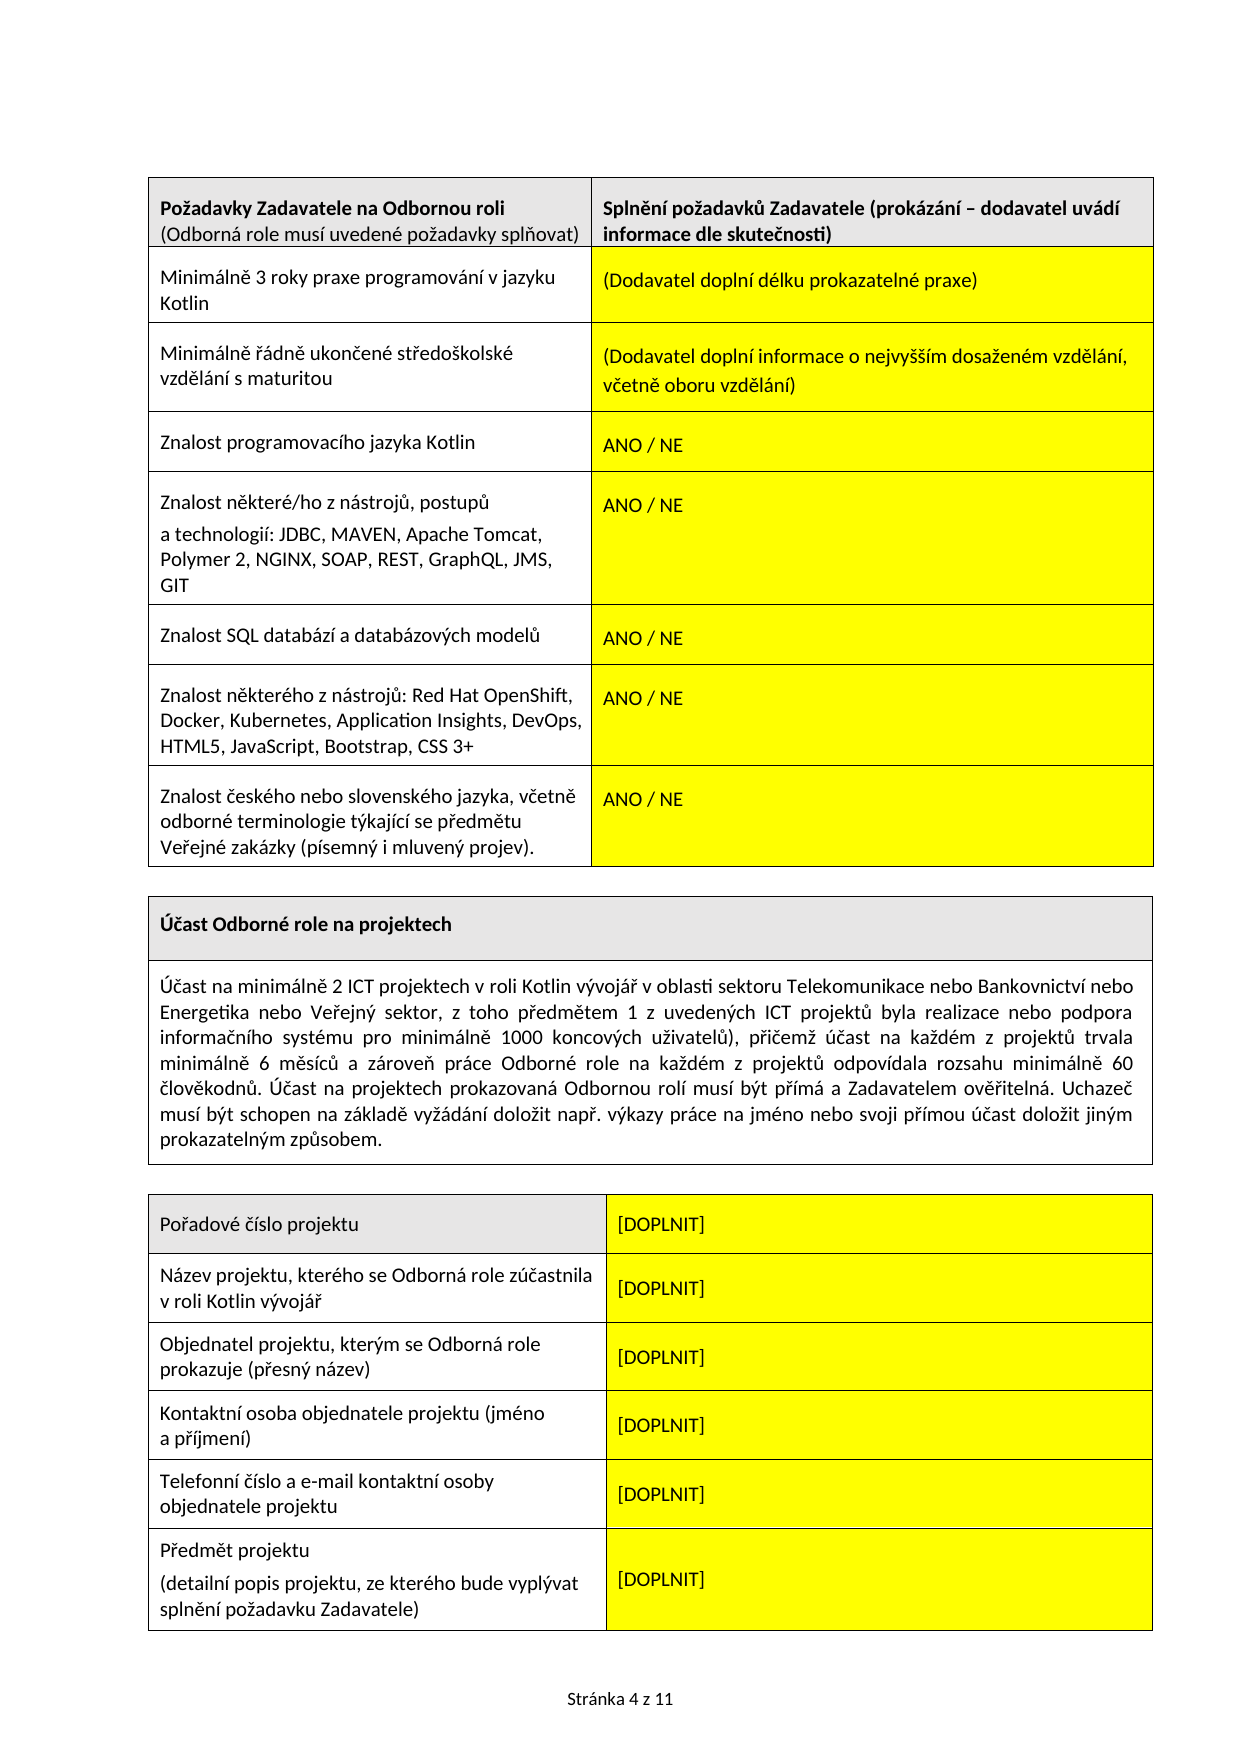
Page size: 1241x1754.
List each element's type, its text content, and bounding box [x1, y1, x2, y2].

table_header [DOPLNIT] [607, 1195, 1152, 1253]
table_cell Kontaktní osoba objednatele projektu (jméno a příjmení) [149, 1391, 606, 1459]
table_cell Minimálně řádně ukončené středoškolské vzdělání s maturitou [149, 323, 591, 411]
table_cell ANO / NE [592, 472, 1153, 604]
table_header Požadavky Zadavatele na Odbornou roli (Odborná role musí uvedené požadavky splňovat) [149, 178, 591, 246]
table_header Pořadové číslo projektu [149, 1195, 606, 1253]
table_cell Telefonní číslo a e-mail kontaktní osoby objednatele projektu [149, 1460, 606, 1527]
table_cell Znalost některého z nástrojů: Red Hat OpenShift, Docker, Kubernetes, Application Insights, DevOps, HTML5, JavaScript, Bootstrap, CSS 3+ [149, 665, 591, 765]
table_cell [DOPLNIT] [607, 1529, 1152, 1630]
table_header Splnění požadavků Zadavatele (prokázání – dodavatel uvádí informace dle skutečnosti) [592, 178, 1153, 246]
table_cell Objednatel projektu, kterým se Odborná role prokazuje (přesný název) [149, 1323, 606, 1390]
table_cell [DOPLNIT] [607, 1391, 1152, 1459]
table_cell Znalost českého nebo slovenského jazyka, včetně odborné terminologie týkající se předmětu Veřejné zakázky (písemný i mluvený projev). [149, 766, 591, 866]
table_cell [DOPLNIT] [607, 1323, 1152, 1390]
table_cell ANO / NE [592, 665, 1153, 765]
table_cell Znalost SQL databází a databázových modelů [149, 605, 591, 664]
table_cell ANO / NE [592, 412, 1153, 471]
table_cell Znalost některé/ho z nástrojů, postupů a technologií: JDBC, MAVEN, Apache Tomcat, Polymer 2, NGINX, SOAP, REST, GraphQL, JMS, GIT [149, 472, 591, 604]
table_cell Předmět projektu (detailní popis projektu, ze kterého bude vyplývat splnění požadavku Zadavatele) [149, 1529, 606, 1630]
table_cell [DOPLNIT] [607, 1460, 1152, 1527]
table_cell ANO / NE [592, 766, 1153, 866]
table_cell Znalost programovacího jazyka Kotlin [149, 412, 591, 471]
table_cell [DOPLNIT] [607, 1254, 1152, 1322]
table_cell Název projektu, kterého se Odborná role zúčastnila v roli Kotlin vývojář [149, 1254, 606, 1322]
table_cell Minimálně 3 roky praxe programování v jazyku Kotlin [149, 247, 591, 322]
table_header Účast Odborné role na projektech [149, 897, 1152, 960]
table_cell Účast na minimálně 2 ICT projektech v roli Kotlin vývojář v oblasti sektoru Telekomunikace nebo Bankovnictví nebo Energetika nebo Veřejný sektor, z toho předmětem 1 z uvedených ICT projektů byla realizace nebo podpora informačního systému pro minimálně 1000 koncových uživatelů), přičemž účast na každém z projektů trvala minimálně 6 měsíců a zároveň práce Odborné role na každém z projektů odpovídala rozsahu minimálně 60 člověkodnů. Účast na projektech prokazovaná Odbornou rolí musí být přímá a Zadavatelem ověřitelná. Uchazeč musí být schopen na základě vyžádání doložit např. výkazy práce na jméno nebo svoji přímou účast doložit jiným prokazatelným způsobem. [149, 961, 1152, 1164]
table_cell (Dodavatel doplní informace o nejvyšším dosaženém vzdělání, včetně oboru vzdělání) [592, 323, 1153, 411]
table_cell ANO / NE [592, 605, 1153, 664]
table_cell (Dodavatel doplní délku prokazatelné praxe) [592, 247, 1153, 322]
